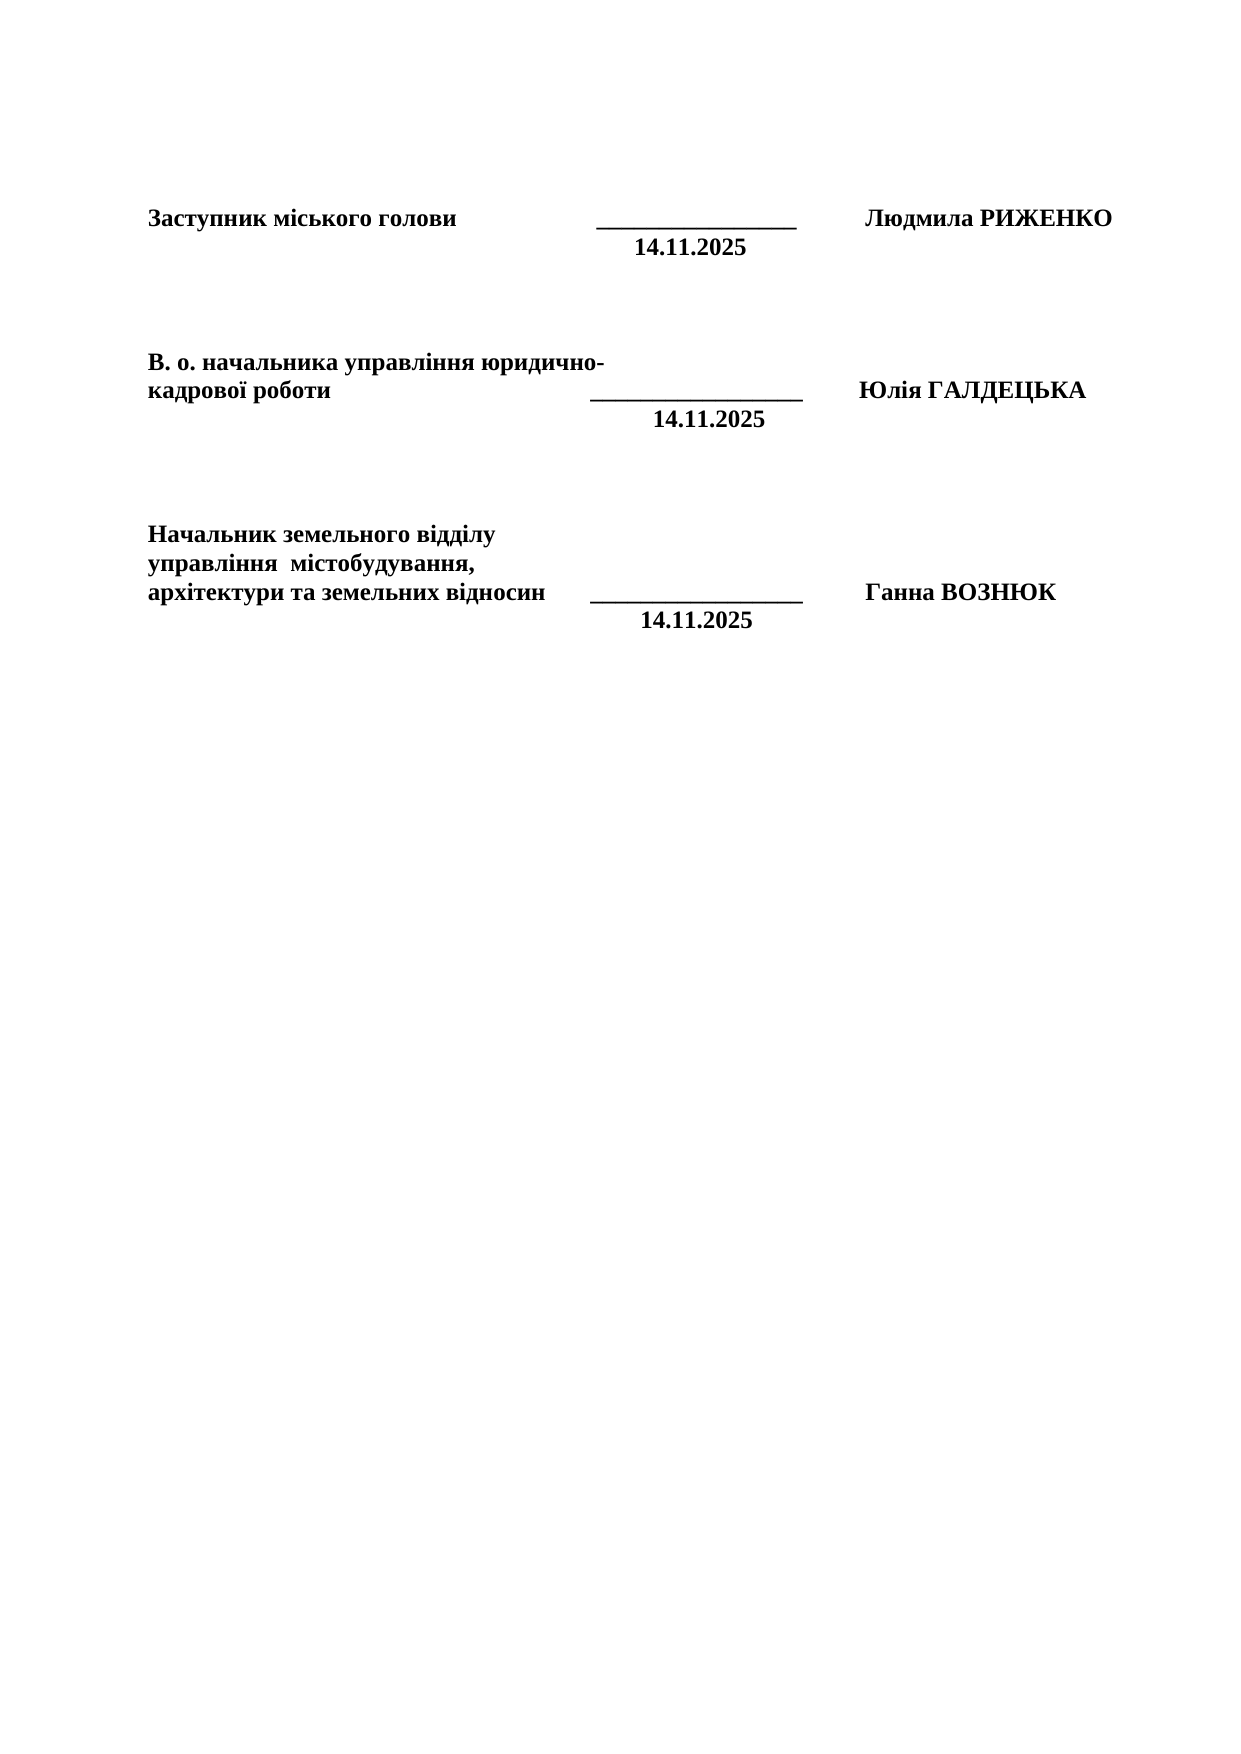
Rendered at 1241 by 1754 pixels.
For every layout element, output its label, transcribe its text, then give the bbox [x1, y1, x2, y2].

text Начальник земельного відділу [148, 519, 1181, 548]
text 14.11.2025 [148, 605, 1181, 634]
text 14.11.2025 [148, 232, 1181, 260]
text кадрової роботи _________________ Юлія ГАЛДЕЦЬКА [148, 375, 1181, 404]
text управління містобудування, [148, 548, 1181, 577]
text архітектури та земельних відносин _________________ Ганна ВОЗНЮК [148, 577, 1181, 605]
text В. о. начальника управління юридично- [148, 347, 1181, 375]
text 14.11.2025 [148, 404, 1181, 433]
text Заступник міського голови ________________ Людмила РИЖЕНКО [148, 203, 1181, 232]
